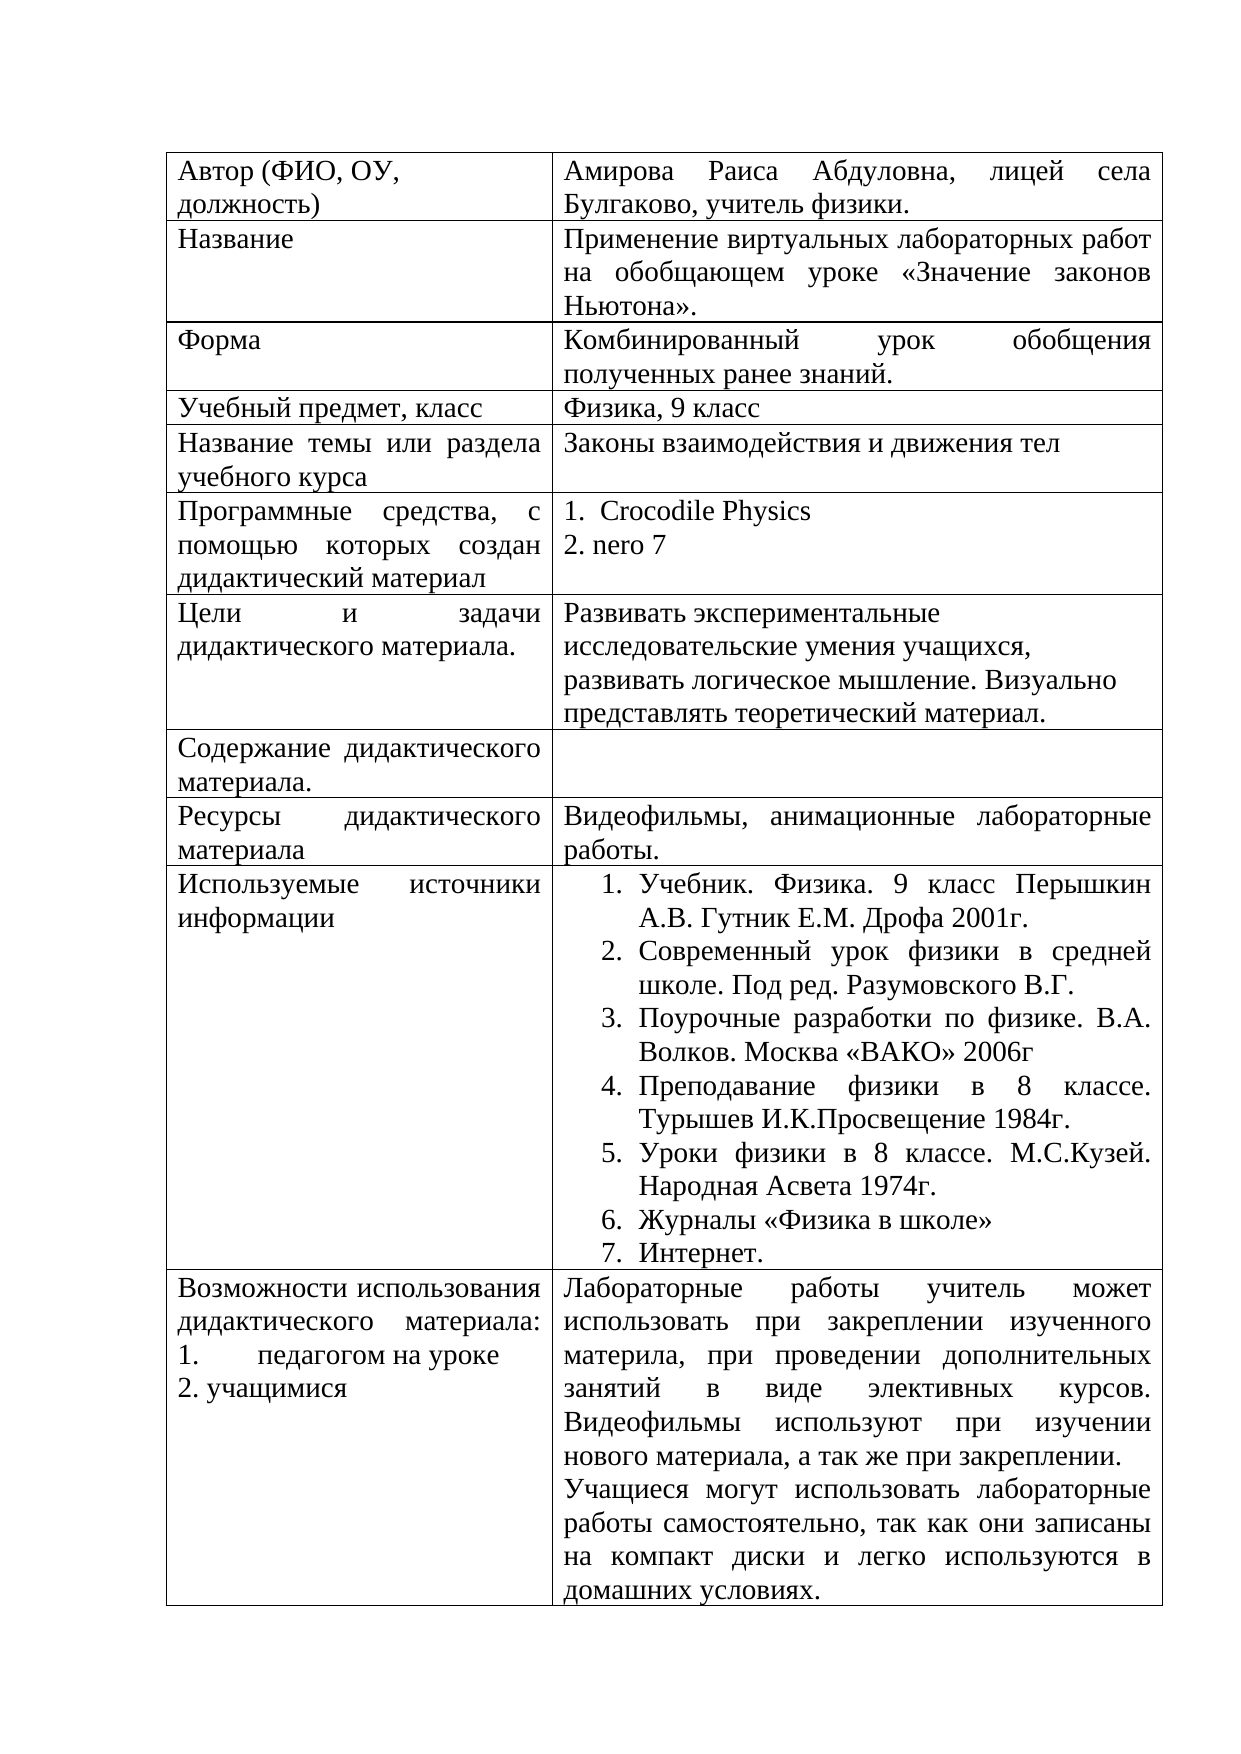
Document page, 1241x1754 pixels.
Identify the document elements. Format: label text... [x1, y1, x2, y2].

table_cell Используемые источники информации [167, 866, 552, 1269]
table_cell Название темы или раздела учебного курса [167, 425, 552, 492]
table_header Автор (ФИО, ОУ, должность) [167, 153, 552, 220]
table_header Амирова Раиса Абдуловна, лицей села Булгаково, учитель физики. [553, 153, 1162, 220]
table_cell Форма [167, 323, 552, 389]
table_cell Программные средства, с помощью которых создан дидактический материал [167, 493, 552, 594]
table_cell 1. Crocodile Physics 2. nero 7 [553, 493, 1162, 594]
table_cell Содержание дидактического материала. [167, 730, 552, 797]
table_cell Законы взаимодействия и движения тел [553, 425, 1162, 492]
table_cell Видеофильмы, анимационные лабораторные работы. [553, 798, 1162, 865]
table_cell Развивать экспериментальные исследовательские умения учащихся, развивать логическое мышление. Визуально представлять теоретический материал. [553, 595, 1162, 729]
table_cell Применение виртуальных лабораторных работ на обобщающем уроке «Значение законов Ньютона». [553, 221, 1162, 321]
table_cell Возможности использования дидактического материала: 1. педагогом на уроке 2. учащимися [167, 1270, 552, 1605]
table_cell Ресурсы дидактического материала [167, 798, 552, 865]
table_cell Название [167, 221, 552, 321]
table_cell Комбинированный урок обобщения полученных ранее знаний. [553, 323, 1162, 389]
table_cell [553, 730, 1162, 797]
table_cell Учебный предмет, класс [167, 391, 552, 424]
table_cell Лабораторные работы учитель может использовать при закреплении изученного материла, при проведении дополнительных занятий в виде элективных курсов. Видеофильмы используют при изучении нового материала, а так же при закреплении. Учащиеся могут использовать лабораторные работы самостоятельно, так как они записаны на компакт диски и легко используются в домашних условиях. [553, 1270, 1162, 1605]
table_cell Цели и задачи дидактического материала. [167, 595, 552, 729]
table_cell Физика, 9 класс [553, 391, 1162, 424]
table_cell Учебник. Физика. 9 класс Перышкин А.В. Гутник Е.М. Дрофа 2001г. Современный урок физики в средней школе. Под ред. Разумовского В.Г. Поурочные разработки по физике. В.А. Волков. Москва «ВАКО» 2006г Преподавание физики в 8 классе. Турышев И.К.Просвещение 1984г. Уроки физики в 8 классе. М.С.Кузей. Народная Асвета 1974г. Журналы «Физика в школе» Интернет. [553, 866, 1162, 1269]
